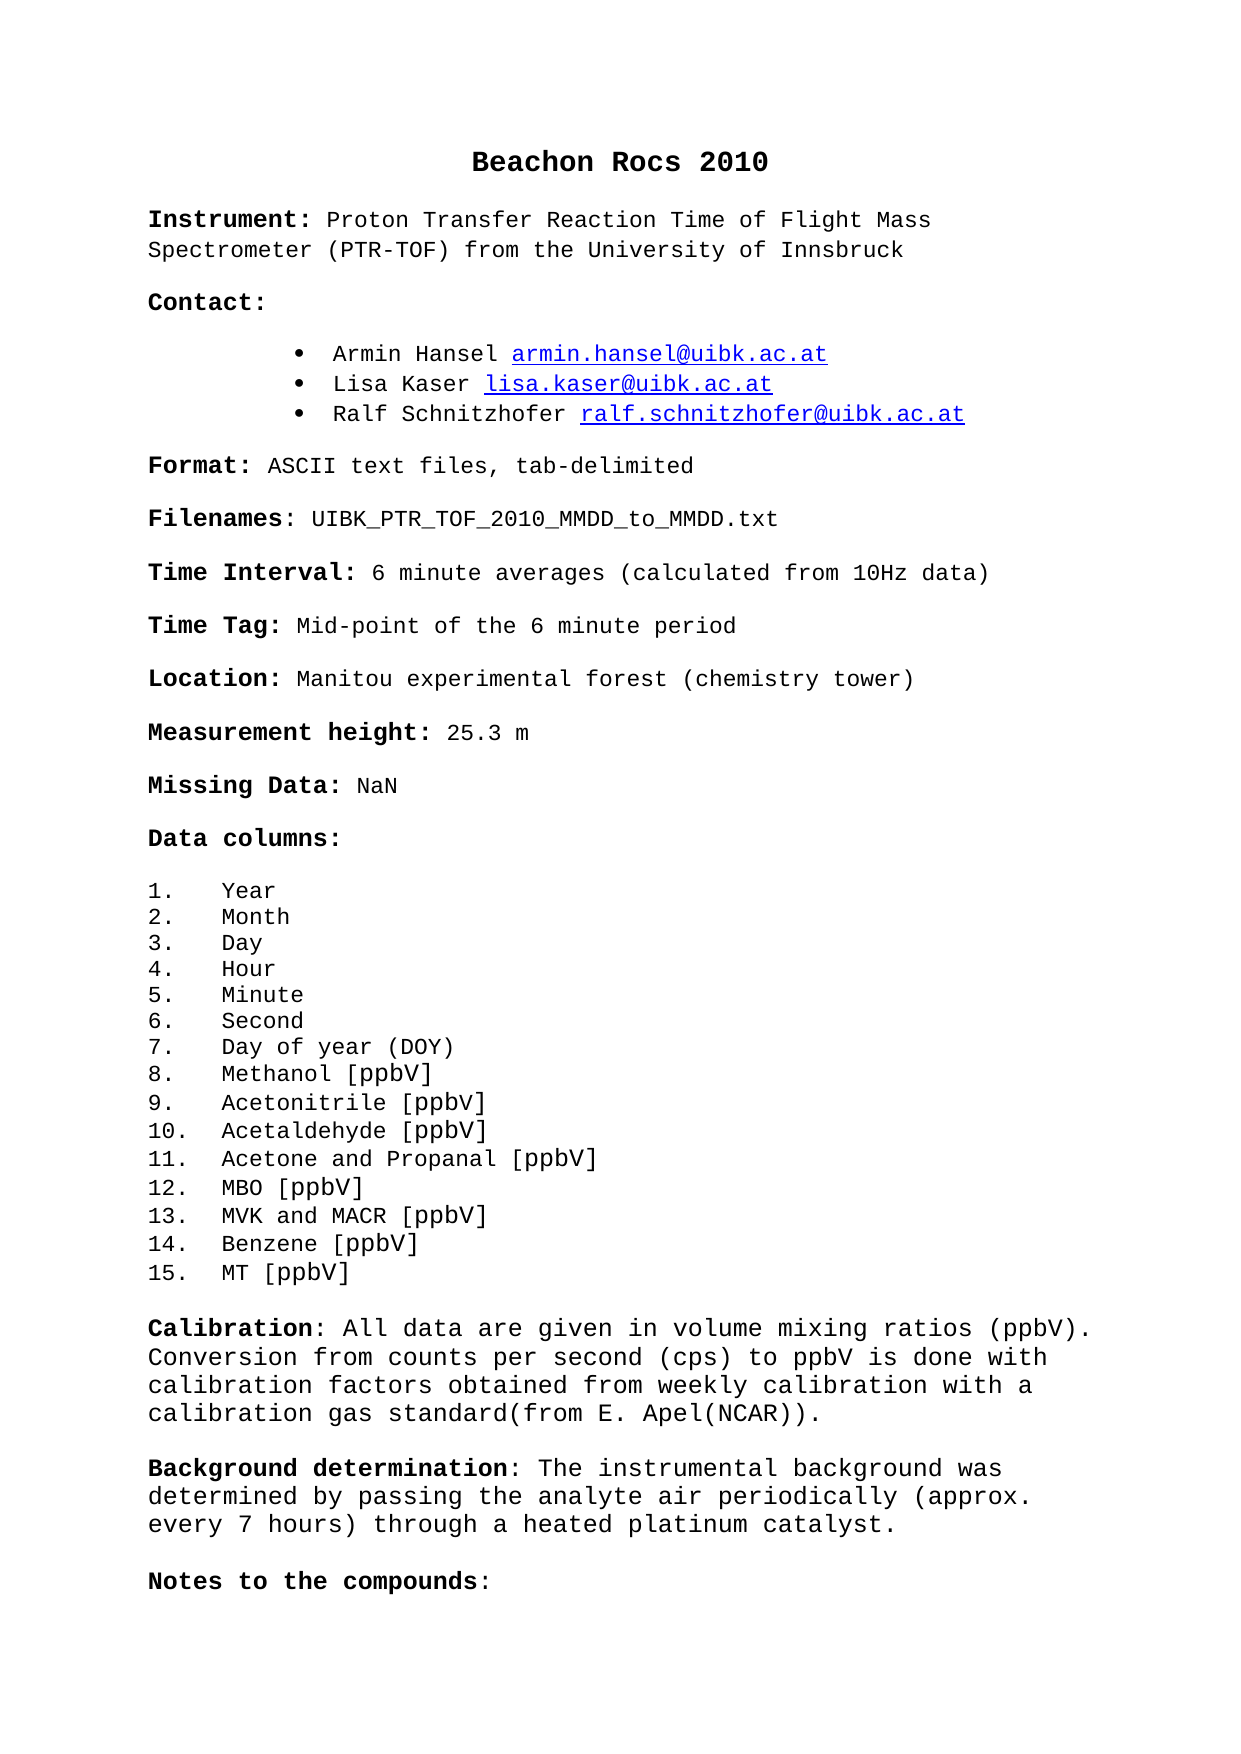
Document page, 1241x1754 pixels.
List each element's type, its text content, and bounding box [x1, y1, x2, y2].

text 15. MT [ppbV] [148, 1259, 1093, 1288]
text 12. MBO [ppbV] [148, 1174, 1093, 1203]
text Location: Manitou experimental forest (chemistry tower) [148, 666, 1093, 694]
text Notes to the compounds: [148, 1568, 1093, 1597]
list Lisa Kaser lisa.kaser@uibk.ac.at [295, 372, 1093, 398]
text 3. Day [148, 931, 1093, 957]
text Time Tag: Mid-point of the 6 minute period [148, 613, 1093, 641]
text Time Interval: 6 minute averages (calculated from 10Hz data) [148, 559, 1093, 588]
text Beachon Rocs 2010 [148, 148, 1093, 181]
text 1. Year [148, 879, 1093, 905]
text Instrument: Proton Transfer Reaction Time of Flight Mass Spectrometer (PTR-TOF) from the University of Innsbruck [148, 206, 1093, 264]
text Format: ASCII text files, tab-delimited [148, 453, 1093, 481]
text 14. Benzene [ppbV] [148, 1231, 1093, 1259]
text Calibration: All data are given in volume mixing ratios (ppbV). Conversion from counts per second (cps) to ppbV is done with calibration factors obtained from weekly calibration with a calibration gas standard(from E. Apel(NCAR)). [148, 1316, 1093, 1429]
text 13. MVK and MACR [ppbV] [148, 1203, 1093, 1231]
text Data columns: [148, 826, 1093, 854]
text 10. Acetaldehyde [ppbV] [148, 1118, 1093, 1146]
text 9. Acetonitrile [ppbV] [148, 1089, 1093, 1118]
list Ralf Schnitzhofer ralf.schnitzhofer@uibk.ac.at [295, 402, 1093, 428]
text Filenames: UIBK_PTR_TOF_2010_MMDD_to_MMDD.txt [148, 506, 1093, 534]
text Measurement height: 25.3 m [148, 719, 1093, 748]
text 11. Acetone and Propanal [ppbV] [148, 1146, 1093, 1174]
list Armin Hansel armin.hansel@uibk.ac.at [295, 342, 1093, 368]
text 7. Day of year (DOY) [148, 1035, 1093, 1061]
text Missing Data: NaN [148, 773, 1093, 801]
text 4. Hour [148, 957, 1093, 983]
text 5. Minute [148, 983, 1093, 1009]
text Background determination: The instrumental background was determined by passing the analyte air periodically (approx. every 7 hours) through a heated platinum catalyst. [148, 1455, 1093, 1540]
text Contact: [148, 289, 1093, 317]
text 8. Methanol [ppbV] [148, 1061, 1093, 1089]
text 6. Second [148, 1009, 1093, 1035]
text 2. Month [148, 905, 1093, 931]
